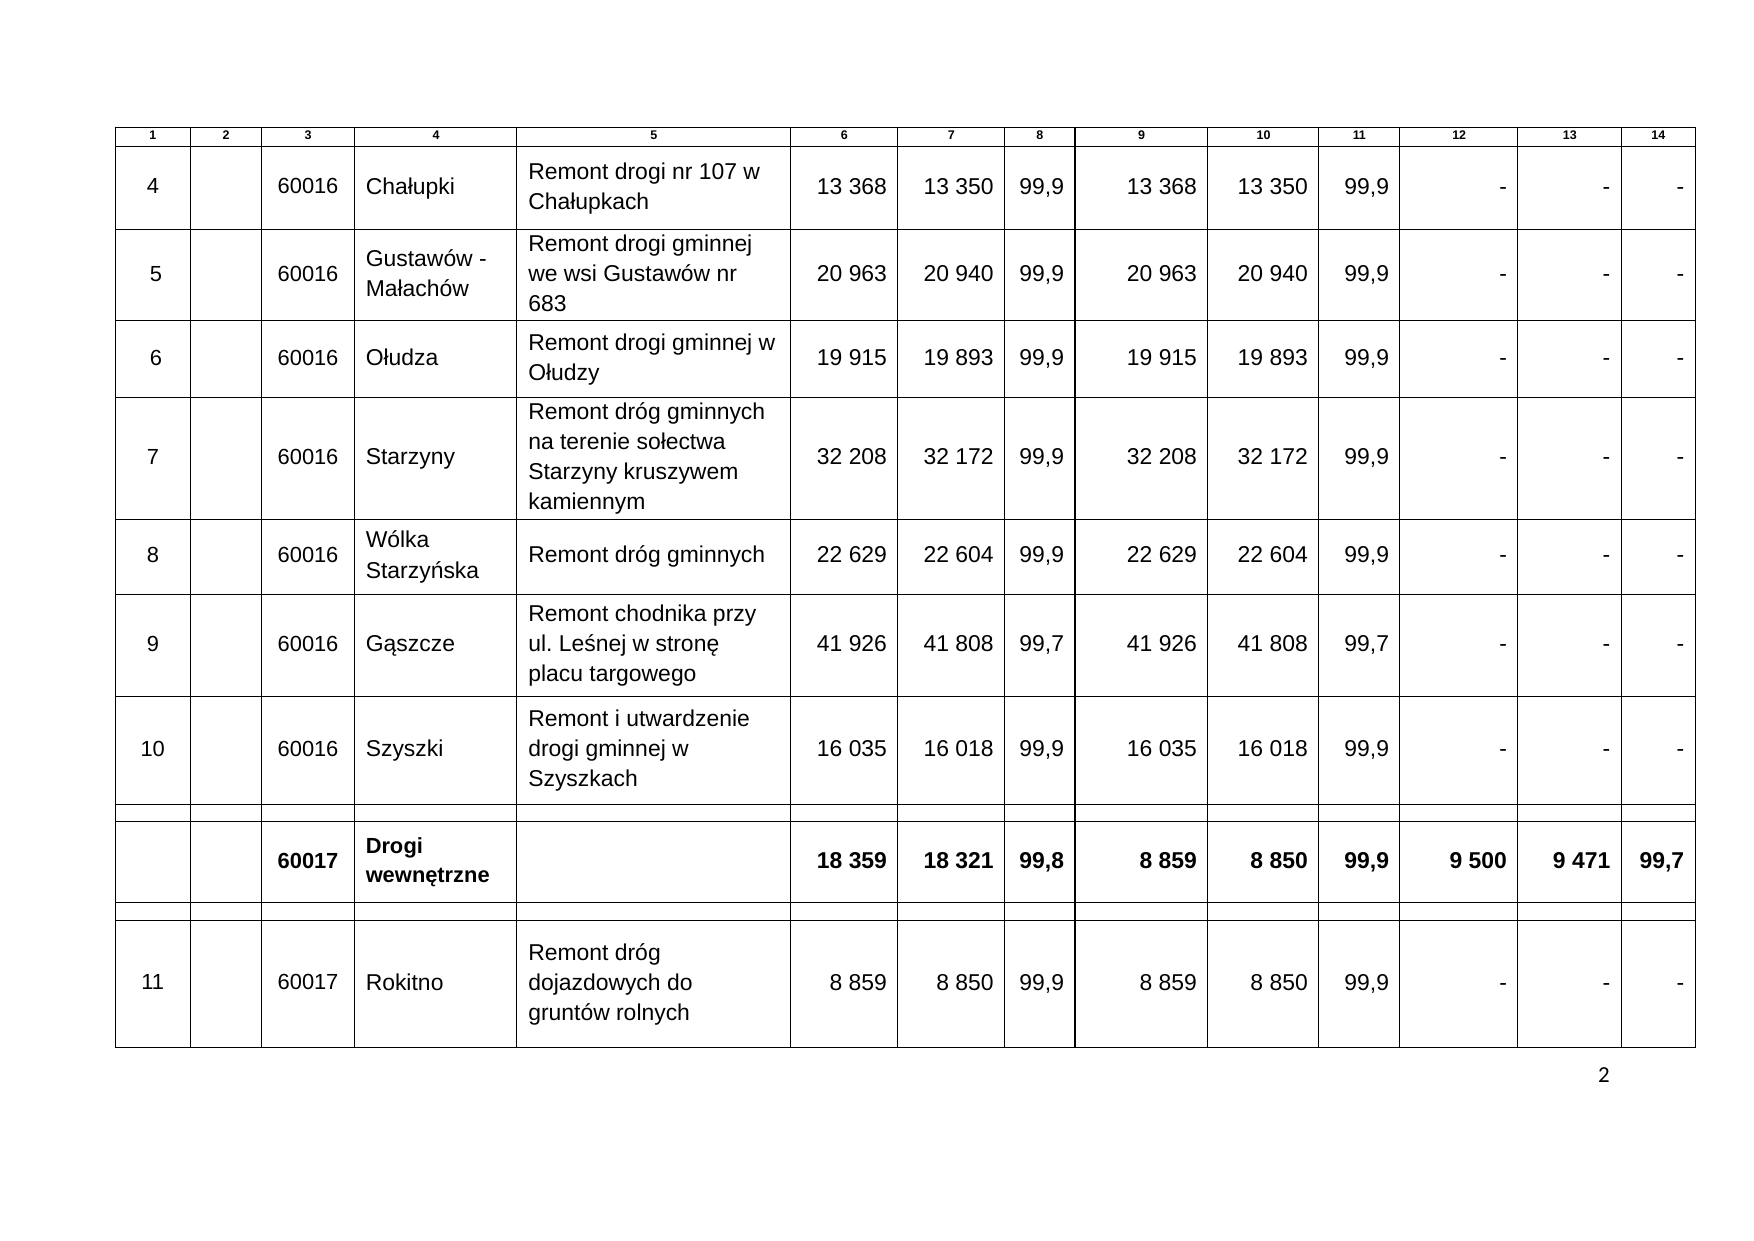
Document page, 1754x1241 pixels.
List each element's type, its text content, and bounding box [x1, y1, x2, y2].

table_cell 99,9 [1005, 321, 1074, 397]
table_cell 99,9 [1319, 230, 1399, 320]
table_cell [517, 903, 790, 920]
table_cell 1 [116, 128, 190, 146]
table_cell 99,9 [1005, 147, 1074, 229]
table_cell 60016 [262, 321, 354, 397]
table_cell 8 [1005, 128, 1074, 146]
table_cell Ołudza [355, 321, 516, 397]
table_cell 8 [116, 520, 190, 593]
table_cell [898, 805, 1004, 821]
table_cell - [1400, 921, 1517, 1047]
table_cell [262, 805, 354, 821]
table_cell 60016 [262, 230, 354, 320]
table_cell [1319, 903, 1399, 920]
table_cell Rokitno [355, 921, 516, 1047]
table_cell - [1518, 921, 1621, 1047]
table_cell - [1622, 697, 1695, 803]
table_cell 12 [1400, 128, 1517, 146]
table_cell 13 [1518, 128, 1621, 146]
table_cell Remont dróg gminnych na terenie sołectwa Starzyny kruszywem kamiennym [517, 398, 790, 518]
table_cell 60016 [262, 520, 354, 593]
table_cell [1400, 903, 1517, 920]
table_cell 8 850 [898, 921, 1004, 1047]
table_cell 99,7 [1319, 595, 1399, 696]
table_cell [1622, 805, 1695, 821]
table_cell - [1518, 697, 1621, 803]
table_cell 99,9 [1005, 230, 1074, 320]
table_cell Drogi wewnętrzne [355, 822, 516, 902]
table_cell 20 963 [1076, 230, 1207, 320]
table_cell 60016 [262, 595, 354, 696]
table_cell 13 368 [1076, 147, 1207, 229]
table_cell Remont i utwardzenie drogi gminnej w Szyszkach [517, 697, 790, 803]
table_cell 20 940 [1208, 230, 1318, 320]
table_cell 99,9 [1319, 147, 1399, 229]
table_cell 99,9 [1319, 398, 1399, 518]
table_cell 41 808 [898, 595, 1004, 696]
table_cell [1622, 903, 1695, 920]
table_cell 13 368 [791, 147, 897, 229]
table_cell [191, 903, 261, 920]
table_cell 19 893 [898, 321, 1004, 397]
table_cell Chałupki [355, 147, 516, 229]
table_cell Remont drogi gminnej w Ołudzy [517, 321, 790, 397]
table_cell - [1622, 520, 1695, 593]
table_cell - [1400, 595, 1517, 696]
table_cell 32 172 [1208, 398, 1318, 518]
table_cell [791, 805, 897, 821]
table_cell - [1400, 147, 1517, 229]
table_cell 60016 [262, 697, 354, 803]
table_cell - [1518, 321, 1621, 397]
table_cell Gustawów - Małachów [355, 230, 516, 320]
table_cell 4 [116, 147, 190, 229]
table_cell [355, 805, 516, 821]
table_cell [1319, 805, 1399, 821]
table_cell 41 926 [791, 595, 897, 696]
table_cell [191, 398, 261, 518]
table_cell Szyszki [355, 697, 516, 803]
table_cell [191, 147, 261, 229]
table_cell [191, 805, 261, 821]
table_cell Remont chodnika przy ul. Leśnej w stronę placu targowego [517, 595, 790, 696]
table_cell [116, 903, 190, 920]
table_cell 22 604 [1208, 520, 1318, 593]
table_cell 99,9 [1319, 520, 1399, 593]
table_cell [1005, 805, 1074, 821]
table_cell 19 915 [791, 321, 897, 397]
table_cell [517, 822, 790, 902]
table_cell 32 172 [898, 398, 1004, 518]
table_cell [191, 230, 261, 320]
table_cell 3 [262, 128, 354, 146]
table_cell [191, 921, 261, 1047]
table_cell 41 926 [1076, 595, 1207, 696]
table_cell - [1400, 520, 1517, 593]
table_cell [116, 822, 190, 902]
table_cell [898, 903, 1004, 920]
table_cell 9 500 [1400, 822, 1517, 902]
table_cell - [1622, 147, 1695, 229]
table_cell 32 208 [791, 398, 897, 518]
table_cell - [1518, 520, 1621, 593]
table_cell 13 350 [898, 147, 1004, 229]
table_cell [1208, 805, 1318, 821]
table_cell 16 035 [791, 697, 897, 803]
table_cell [1518, 805, 1621, 821]
table_cell 99,9 [1005, 921, 1074, 1047]
table_cell [1518, 903, 1621, 920]
table_cell 20 940 [898, 230, 1004, 320]
table_cell 11 [1319, 128, 1399, 146]
table_cell 19 893 [1208, 321, 1318, 397]
table_cell 99,9 [1319, 321, 1399, 397]
table_cell 9 [116, 595, 190, 696]
table_cell 32 208 [1076, 398, 1207, 518]
table_cell [517, 805, 790, 821]
table_cell 8 850 [1208, 822, 1318, 902]
table_cell 99,8 [1005, 822, 1074, 902]
table_cell 13 350 [1208, 147, 1318, 229]
table_cell 10 [116, 697, 190, 803]
table_cell 99,9 [1005, 697, 1074, 803]
table_cell 41 808 [1208, 595, 1318, 696]
table_cell 8 859 [791, 921, 897, 1047]
table_cell 60016 [262, 398, 354, 518]
table_cell Remont drogi gminnej we wsi Gustawów nr 683 [517, 230, 790, 320]
table_cell Remont dróg gminnych [517, 520, 790, 593]
table_cell 7 [898, 128, 1004, 146]
table_cell - [1622, 321, 1695, 397]
table_cell 5 [116, 230, 190, 320]
table_cell 8 859 [1076, 921, 1207, 1047]
table_cell [1208, 903, 1318, 920]
table_cell 99,9 [1005, 398, 1074, 518]
table_cell - [1622, 595, 1695, 696]
table_cell [355, 903, 516, 920]
table_cell - [1400, 230, 1517, 320]
table_cell - [1518, 147, 1621, 229]
table_cell 20 963 [791, 230, 897, 320]
table_cell 99,9 [1319, 697, 1399, 803]
table_cell 18 359 [791, 822, 897, 902]
table_cell [262, 903, 354, 920]
table_cell 14 [1622, 128, 1695, 146]
table_cell - [1622, 230, 1695, 320]
table_cell [1400, 805, 1517, 821]
table_cell 18 321 [898, 822, 1004, 902]
table_cell 22 604 [898, 520, 1004, 593]
table_cell [1076, 903, 1207, 920]
table_cell 9 471 [1518, 822, 1621, 902]
table_cell [791, 903, 897, 920]
table_cell 16 035 [1076, 697, 1207, 803]
table_cell 8 859 [1076, 822, 1207, 902]
table_cell [1005, 903, 1074, 920]
table_cell 22 629 [1076, 520, 1207, 593]
table_cell - [1622, 921, 1695, 1047]
table_cell 99,9 [1005, 520, 1074, 593]
table_cell 19 915 [1076, 321, 1207, 397]
table_cell [191, 321, 261, 397]
table_cell 6 [791, 128, 897, 146]
table_cell - [1400, 697, 1517, 803]
table_cell - [1518, 230, 1621, 320]
table_cell 99,9 [1319, 822, 1399, 902]
table_cell 8 850 [1208, 921, 1318, 1047]
table_cell 60017 [262, 822, 354, 902]
table_cell [1076, 805, 1207, 821]
table_cell Wólka Starzyńska [355, 520, 516, 593]
table_cell 60016 [262, 147, 354, 229]
table_cell 60017 [262, 921, 354, 1047]
table_cell - [1518, 595, 1621, 696]
table_cell [191, 822, 261, 902]
table_cell - [1400, 321, 1517, 397]
table_cell Remont drogi nr 107 w Chałupkach [517, 147, 790, 229]
table_cell 2 [191, 128, 261, 146]
table_cell [191, 520, 261, 593]
table_cell [191, 697, 261, 803]
table_cell Starzyny [355, 398, 516, 518]
table_cell Remont dróg dojazdowych do gruntów rolnych [517, 921, 790, 1047]
table_cell 9 [1076, 128, 1207, 146]
table_cell 10 [1208, 128, 1318, 146]
table_cell 4 [355, 128, 516, 146]
table_cell - [1400, 398, 1517, 518]
table_cell [191, 595, 261, 696]
table_cell 99,9 [1319, 921, 1399, 1047]
table_cell 16 018 [898, 697, 1004, 803]
table_cell 16 018 [1208, 697, 1318, 803]
table_cell 99,7 [1005, 595, 1074, 696]
table_cell - [1622, 398, 1695, 518]
table_cell 22 629 [791, 520, 897, 593]
table_cell Gąszcze [355, 595, 516, 696]
table_cell 7 [116, 398, 190, 518]
table_cell [116, 805, 190, 821]
table_cell 99,7 [1622, 822, 1695, 902]
table_cell 6 [116, 321, 190, 397]
table_cell 11 [116, 921, 190, 1047]
table_cell - [1518, 398, 1621, 518]
table_cell 5 [517, 128, 790, 146]
